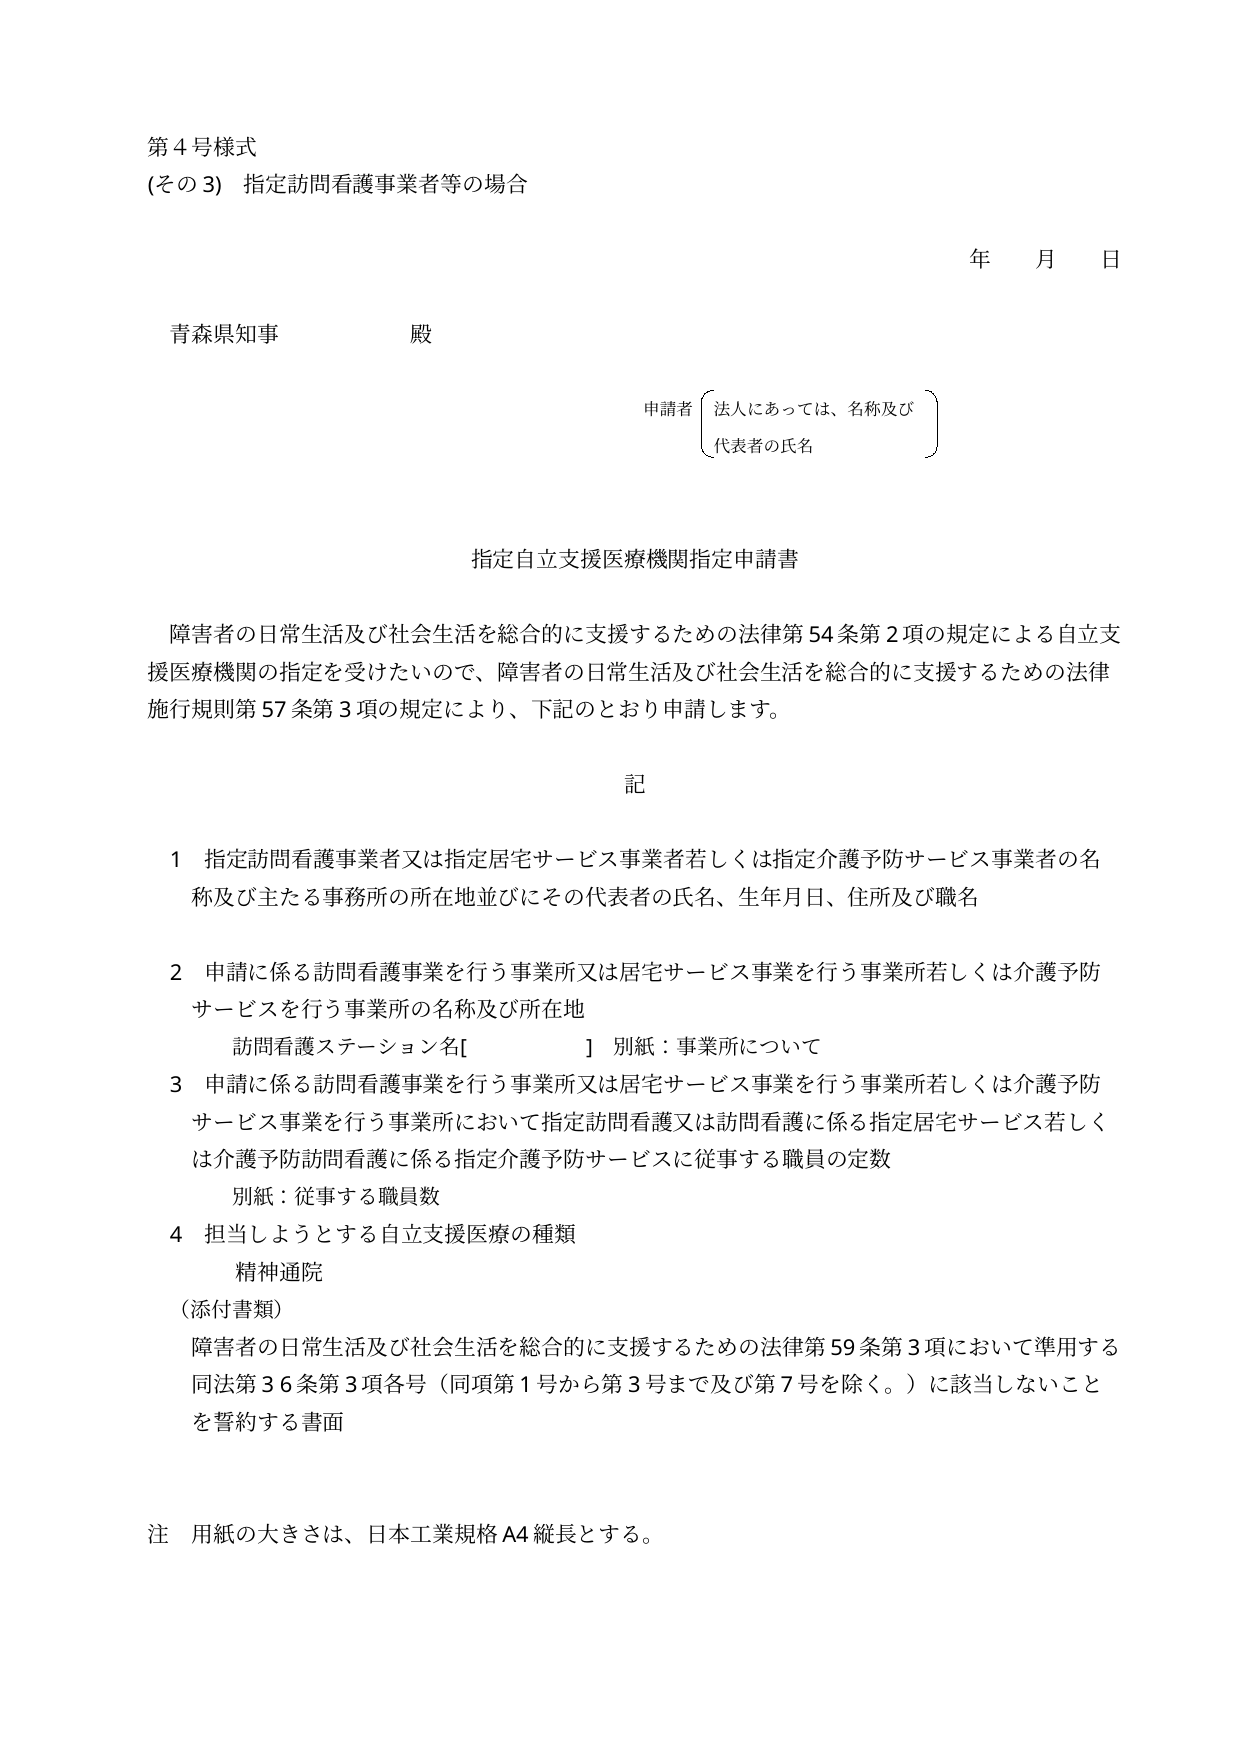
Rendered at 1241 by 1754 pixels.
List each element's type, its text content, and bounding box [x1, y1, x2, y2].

text (その3) 指定訪問看護事業者等の場合 [148, 164, 1122, 202]
text 青森県知事 殿 [148, 314, 1122, 352]
text 精神通院 [169, 1252, 1122, 1289]
text 指定自立支援医療機関指定申請書 [148, 539, 1122, 577]
text 別紙：従事する職員数 [169, 1177, 1122, 1214]
text 記 [148, 764, 1122, 802]
text 4 担当しようとする自立支援医療の種類 [169, 1214, 1122, 1252]
table_header 申請者 [148, 390, 703, 464]
text 障害者の日常生活及び社会生活を総合的に支援するための法律第54条第2項の規定による自立支援医療機関の指定を受けたいので、障害者の日常生活及び社会生活を総合的に支援するための法律施行規則第57条第3項の規定により、下記のとおり申請します。 [148, 614, 1122, 727]
text 障害者の日常生活及び社会生活を総合的に支援するための法律第59条第3項において準用する同法第3 6条第3項各号（同項第1号から第3号まで及び第7号を除く。）に該当しないことを誓約する書面 [191, 1327, 1122, 1439]
table_header 法人にあっては、名称及び代表者の氏名 [703, 390, 924, 464]
text 3 申請に係る訪問看護事業を行う事業所又は居宅サービス事業を行う事業所若しくは介護予防サービス事業を行う事業所において指定訪問看護又は訪問看護に係る指定居宅サービス若しくは介護予防訪問看護に係る指定介護予防サービスに従事する職員の定数 [169, 1064, 1122, 1177]
text 1 指定訪問看護事業者又は指定居宅サービス事業者若しくは指定介護予防サービス事業者の名称及び主たる事務所の所在地並びにその代表者の氏名、生年月日、住所及び職名 [169, 839, 1122, 914]
text 2 申請に係る訪問看護事業を行う事業所又は居宅サービス事業を行う事業所若しくは介護予防サービスを行う事業所の名称及び所在地 [169, 952, 1122, 1027]
text （添付書類） [169, 1289, 1122, 1327]
text 年 月 日 [148, 239, 1122, 277]
text 訪問看護ステーション名[ ] 別紙：事業所について [169, 1027, 1122, 1064]
text 第４号様式 [148, 127, 1122, 164]
text 注 用紙の大きさは、日本工業規格A4縦長とする。 [148, 1514, 1122, 1552]
